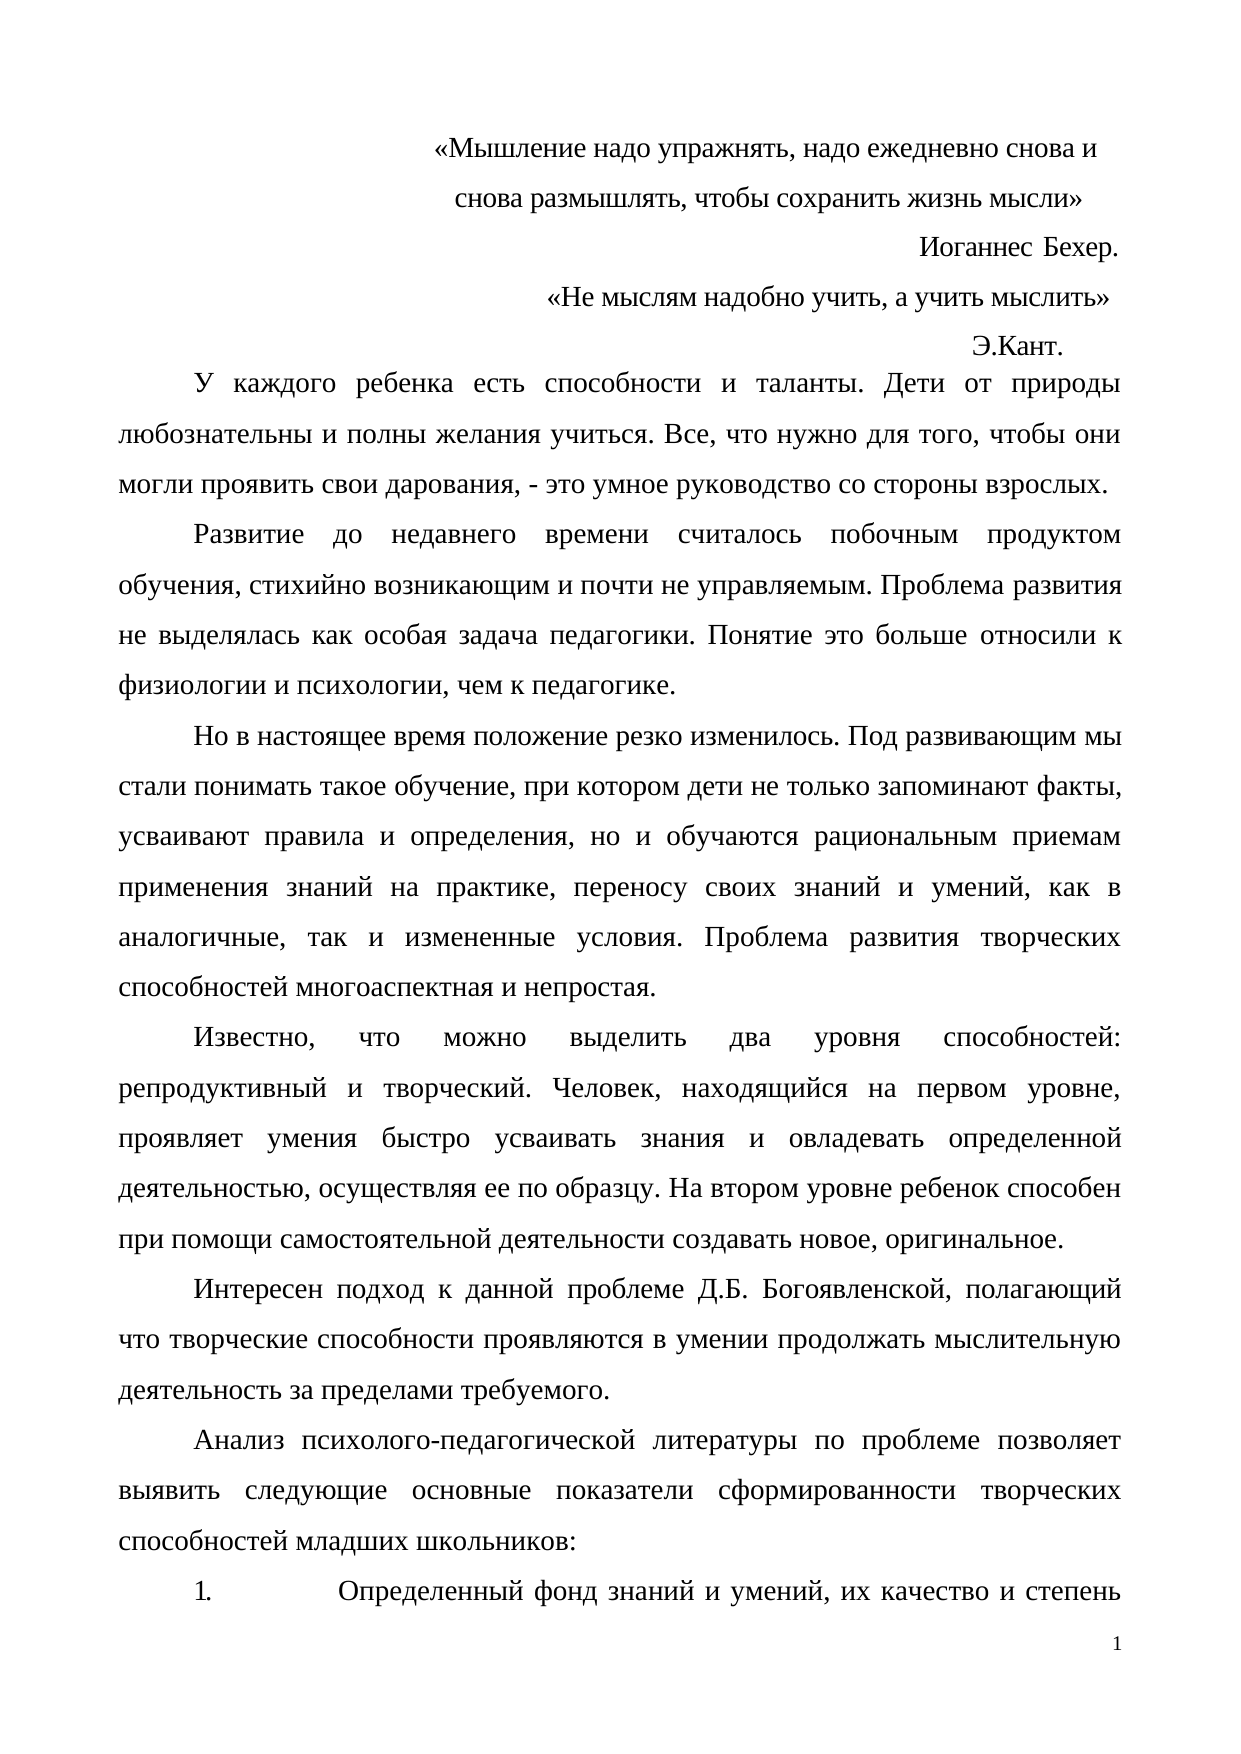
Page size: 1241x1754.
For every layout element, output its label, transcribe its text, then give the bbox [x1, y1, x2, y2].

text Интересен подход к данной проблеме Д.Б. Богоявленской, полагающий что творческие способности проявляются в умении продолжать мыслительную деятельность за пределами требуемого. [118, 1271, 1122, 1405]
text Анализ психолого-педагогической литературы по проблеме позволяет выявить следующие основные показатели сформированности творческих способностей младших школьников: [118, 1422, 1122, 1556]
text Развитие до недавнего времени считалось побочным продуктом обучения, стихийно возникающим и почти не управляемым. Проблема развития не выделялась как особая задача педагогики. Понятие это больше относили к физиологии и психологии, чем к педагогике. [118, 516, 1122, 701]
text снова размышлять, чтобы сохранить жизнь мысли» [419, 168, 1120, 217]
text Иоганнес Бехер. «Не мыслям надобно учить, а учить мыслить» [546, 217, 1119, 316]
text «Мышление надо упражнять, надо ежедневно снова и [419, 118, 1120, 168]
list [118, 1573, 1122, 1607]
text Э.Кант. [508, 316, 1119, 366]
text У каждого ребенка есть способности и таланты. Дети от природы любознательны и полны желания учиться. Все, что нужно для того, чтобы они могли проявить свои дарования, - это умное руководство со стороны взрослых. [118, 366, 1122, 500]
text Но в настоящее время положение резко изменилось. Под развивающим мы стали понимать такое обучение, при котором дети не только запоминают факты, усваивают правила и определения, но и обучаются рациональным приемам применения знаний на практике, переносу своих знаний и умений, как в аналогичные, так и измененные условия. Проблема развития творческих способностей многоаспектная и непростая. [118, 718, 1122, 1003]
text Известно, что можно выделить два уровня способностей: репродуктивный и творческий. Человек, находящийся на первом уровне, проявляет умения быстро усваивать знания и овладевать определенной деятельностью, осуществляя ее по образцу. На втором уровне ребенок способен при помощи самостоятельной деятельности создавать новое, оригинальное. [118, 1019, 1122, 1254]
